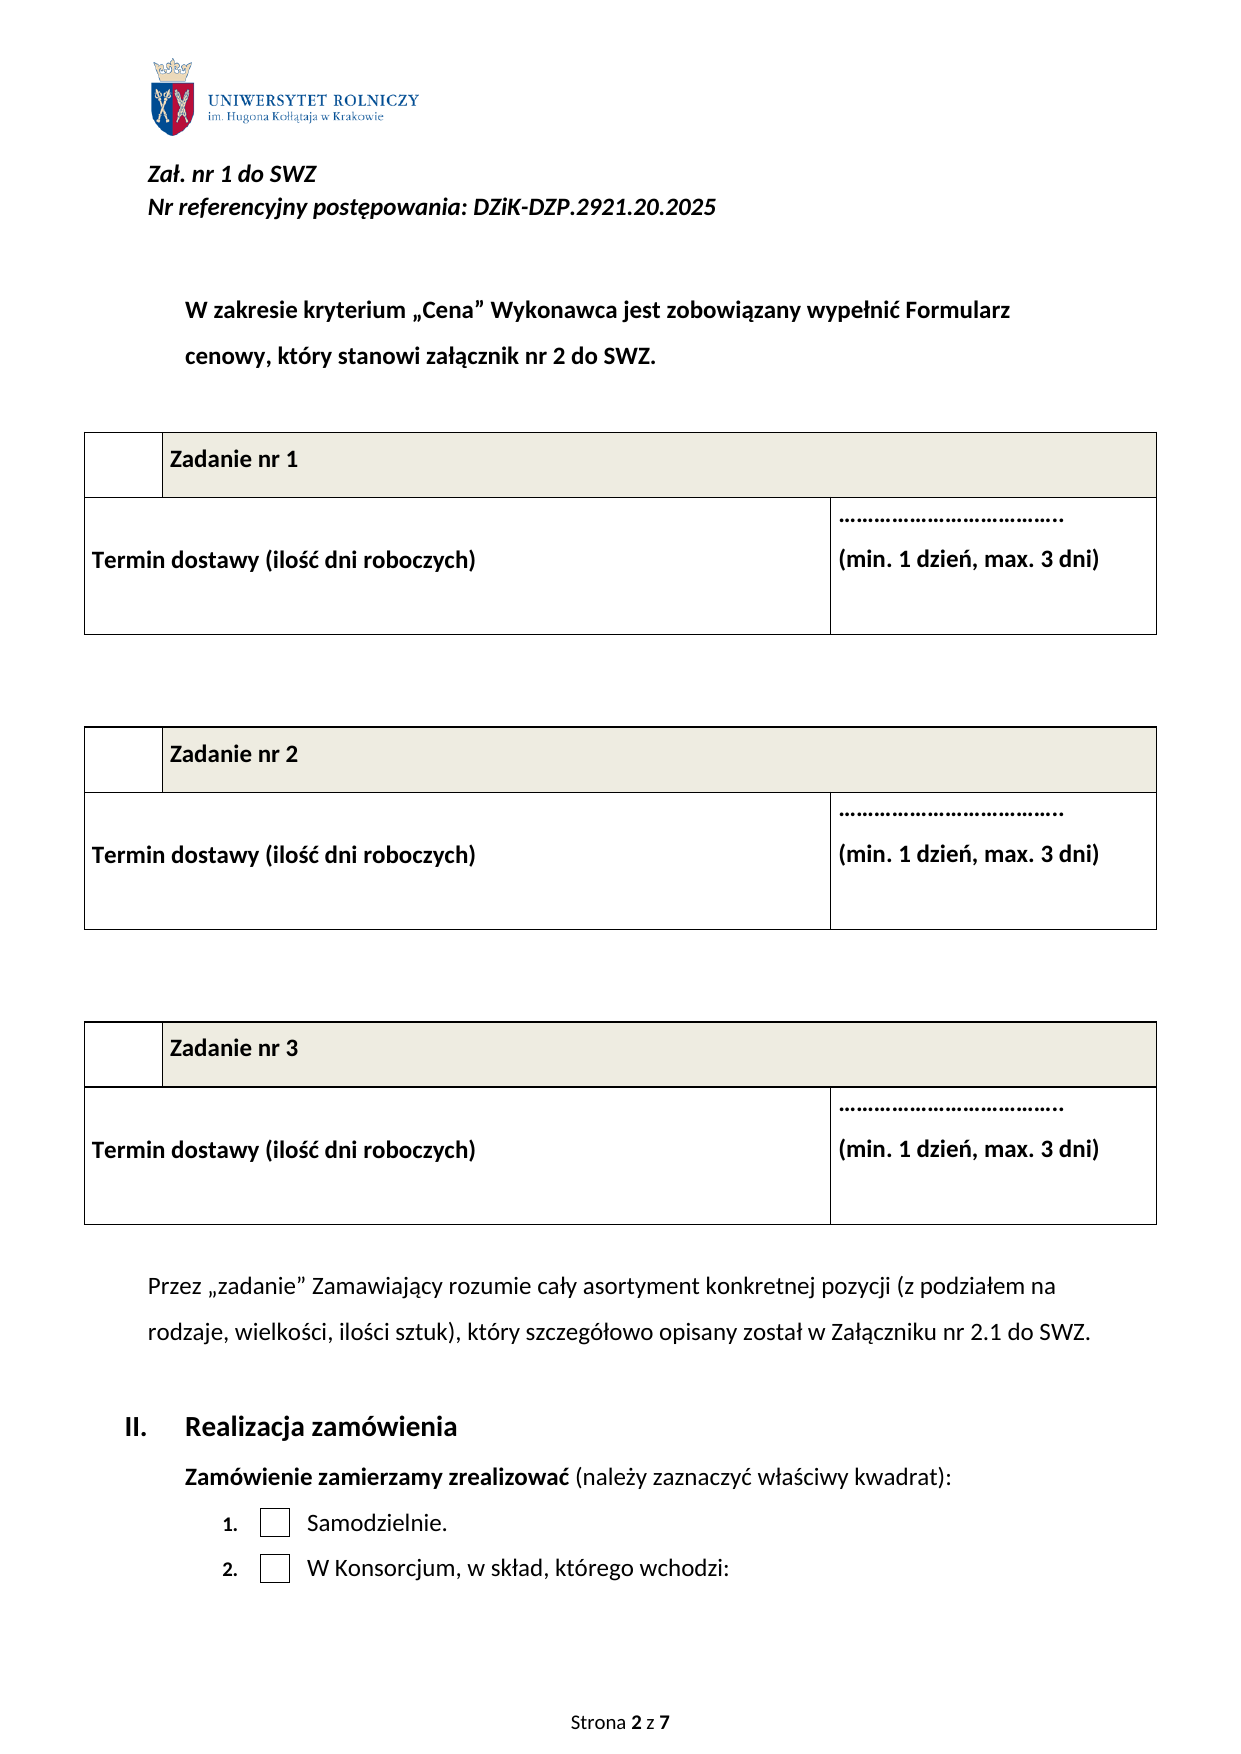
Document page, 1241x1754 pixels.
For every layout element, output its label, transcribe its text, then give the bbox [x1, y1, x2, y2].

table_header Zadanie nr 1 [163, 433, 1156, 497]
table_cell ……………………………….. (min. 1 dzień, max. 3 dni) [831, 1088, 1156, 1224]
table_header [85, 1023, 162, 1086]
table_cell Termin dostawy (ilość dni roboczych) [85, 793, 830, 929]
table_cell Termin dostawy (ilość dni roboczych) [85, 498, 830, 634]
text Zamówienie zamierzamy zrealizować (należy zaznaczyć właściwy kwadrat): [185, 1461, 1092, 1492]
text Przez „zadanie” Zamawiający rozumie cały asortyment konkretnej pozycji (z podziałem na rodzaje, wielkości, ilości sztuk), który szczegółowo opisany został w Załączniku nr 2.1 do SWZ. [148, 1271, 1092, 1347]
text W zakresie kryterium „Cena” Wykonawca jest zobowiązany wypełnić Formularz cenowy, który stanowi załącznik nr 2 do SWZ. [185, 294, 1092, 371]
picture [147, 58, 431, 139]
table_cell Termin dostawy (ilość dni roboczych) [85, 1088, 830, 1224]
table_header Zadanie nr 3 [163, 1023, 1156, 1086]
table_header Zadanie nr 2 [163, 728, 1156, 792]
list W Konsorcjum, w skład, którego wchodzi: [222, 1553, 1092, 1583]
table_header [85, 433, 162, 497]
list Realizacja zamówienia [148, 1408, 1092, 1443]
table_header [85, 728, 162, 792]
list Samodzielnie. [222, 1507, 1092, 1537]
table_cell ……………………………….. (min. 1 dzień, max. 3 dni) [831, 498, 1156, 634]
table_cell ……………………………….. (min. 1 dzień, max. 3 dni) [831, 793, 1156, 929]
